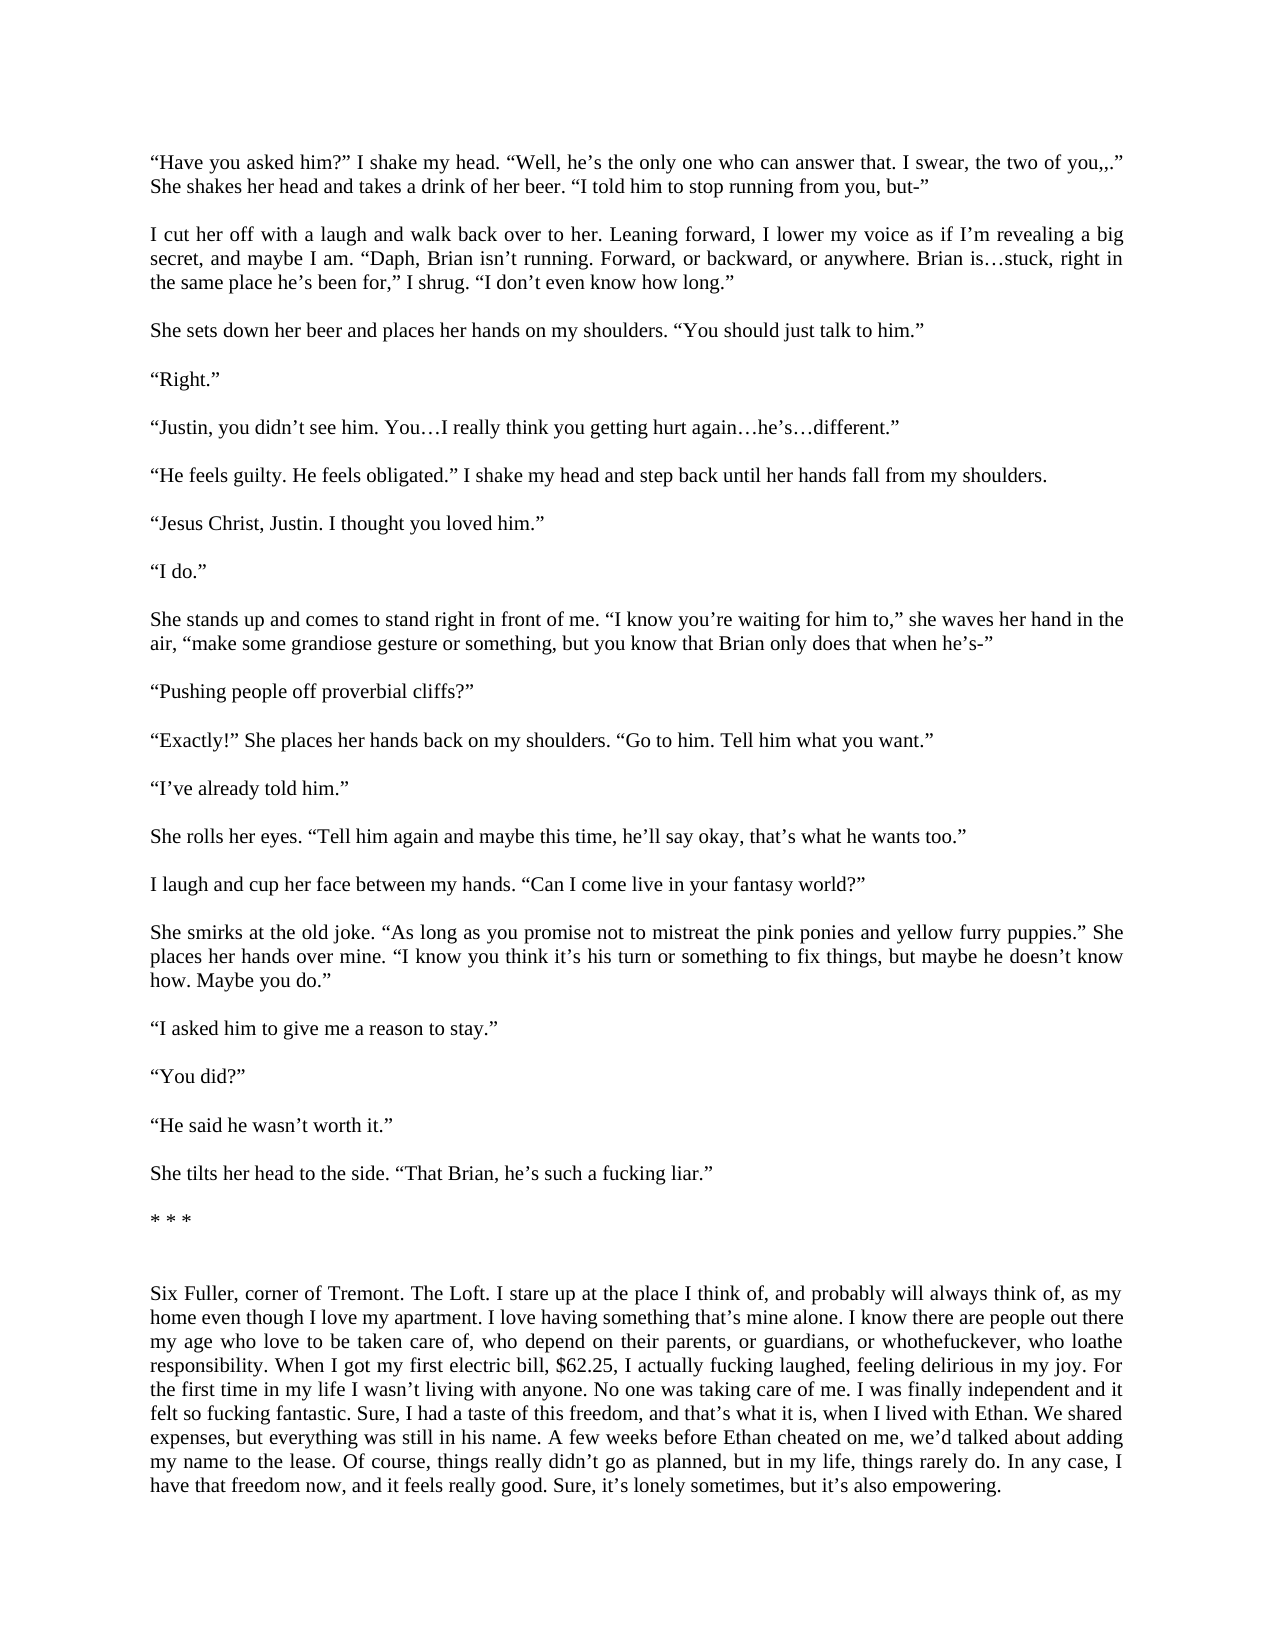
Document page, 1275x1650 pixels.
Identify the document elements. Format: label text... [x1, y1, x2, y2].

text “Justin, you didn’t see him. You…I really think you getting hurt again…he’s…different.” [150, 415, 1125, 439]
text “He feels guilty. He feels obligated.” I shake my head and step back until her hands fall from my shoulders. [150, 463, 1125, 487]
text She sets down her beer and places her hands on my shoulders. “You should just talk to him.” [150, 318, 1125, 342]
text “I do.” [150, 559, 1125, 583]
text “Have you asked him?” I shake my head. “Well, he’s the only one who can answer that. I swear, the two of you,,.” She shakes her head and takes a drink of her beer. “I told him to stop running from you, but-” [150, 150, 1125, 198]
text She tilts her head to the side. “That Brian, he’s such a fucking liar.” [150, 1161, 1125, 1185]
text She stands up and comes to stand right in front of me. “I know you’re waiting for him to,” she waves her hand in the air, “make some grandiose gesture or something, but you know that Brian only does that when he’s-” [150, 607, 1125, 655]
text “Pushing people off proverbial cliffs?” [150, 679, 1125, 703]
text “Exactly!” She places her hands back on my shoulders. “Go to him. Tell him what you want.” [150, 727, 1125, 752]
text “You did?” [150, 1064, 1125, 1088]
text Six Fuller, corner of Tremont. The Loft. I stare up at the place I think of, and probably will always think of, as my home even though I love my apartment. I love having something that’s mine alone. I know there are people out there my age who love to be taken care of, who depend on their parents, or guardians, or whothefuckever, who loathe responsibility. When I got my first electric bill, $62.25, I actually fucking laughed, feeling delirious in my joy. For the first time in my life I wasn’t living with anyone. No one was taking care of me. I was finally independent and it felt so fucking fantastic. Sure, I had a taste of this freedom, and that’s what it is, when I lived with Ethan. We shared expenses, but everything was still in his name. A few weeks before Ethan cheated on me, we’d talked about adding my name to the lease. Of course, things really didn’t go as planned, but in my life, things rarely do. In any case, I have that freedom now, and it feels really good. Sure, it’s lonely sometimes, but it’s also empowering. [150, 1281, 1125, 1497]
text * * * [150, 1209, 1125, 1233]
text “I’ve already told him.” [150, 776, 1125, 800]
text “Right.” [150, 367, 1125, 391]
text I cut her off with a laugh and walk back over to her. Leaning forward, I lower my voice as if I’m revealing a big secret, and maybe I am. “Daph, Brian isn’t running. Forward, or backward, or anywhere. Brian is…stuck, right in the same place he’s been for,” I shrug. “I don’t even know how long.” [150, 222, 1125, 294]
text She rolls her eyes. “Tell him again and maybe this time, he’ll say okay, that’s what he wants too.” [150, 824, 1125, 848]
text I laugh and cup her face between my hands. “Can I come live in your fantasy world?” [150, 872, 1125, 896]
text “He said he wasn’t worth it.” [150, 1112, 1125, 1137]
text “Jesus Christ, Justin. I thought you loved him.” [150, 511, 1125, 535]
text “I asked him to give me a reason to stay.” [150, 1016, 1125, 1040]
text She smirks at the old joke. “As long as you promise not to mistreat the pink ponies and yellow furry puppies.” She places her hands over mine. “I know you think it’s his turn or something to fix things, but maybe he doesn’t know how. Maybe you do.” [150, 920, 1125, 992]
